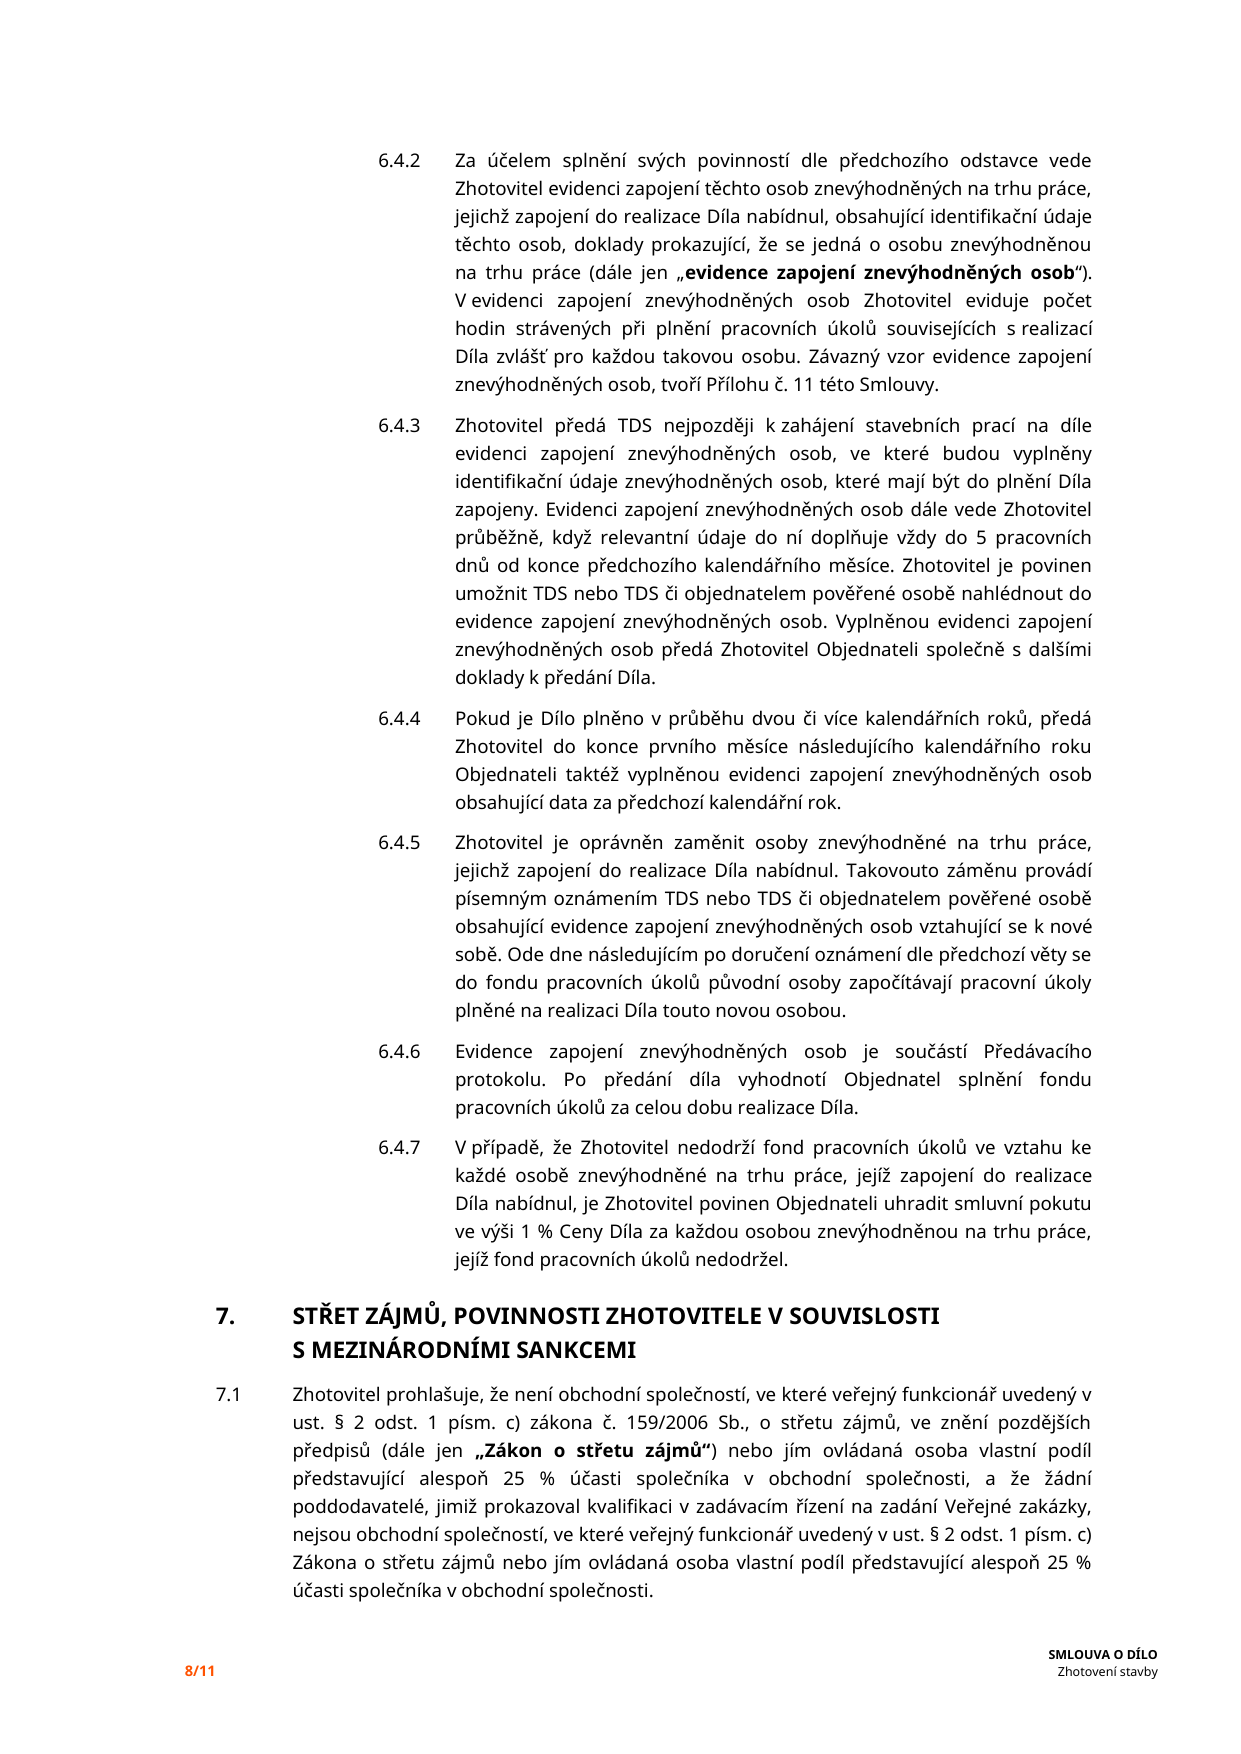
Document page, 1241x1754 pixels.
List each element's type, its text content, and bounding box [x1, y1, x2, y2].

text Zhotovitel je oprávněn zaměnit osoby znevýhodněné na trhu práce, jejichž zapojení do realizace Díla nabídnul. Takovouto záměnu provádí písemným oznámením TDS nebo TDS či objednatelem pověřené osobě obsahující evidence zapojení znevýhodněných osob vztahující se k nové sobě. Ode dne následujícím po doručení oznámení dle předchozí věty se do fondu pracovních úkolů původní osoby započítávají pracovní úkoly plněné na realizaci Díla touto novou osobou. [378, 829, 1093, 1023]
text Za účelem splnění svých povinností dle předchozího odstavce vede Zhotovitel evidenci zapojení těchto osob znevýhodněných na trhu práce, jejichž zapojení do realizace Díla nabídnul, obsahující identifikační údaje těchto osob, doklady prokazující, že se jedná o osobu znevýhodněnou na trhu práce (dále jen „evidence zapojení znevýhodněných osob“). V evidenci zapojení znevýhodněných osob Zhotovitel eviduje počet hodin strávených při plnění pracovních úkolů souvisejících s realizací Díla zvlášť pro každou takovou osobu. Závazný vzor evidence zapojení znevýhodněných osob, tvoří Přílohu č. 11 této Smlouvy. [378, 147, 1093, 397]
text Pokud je Dílo plněno v průběhu dvou či více kalendářních roků, předá Zhotovitel do konce prvního měsíce následujícího kalendářního roku Objednateli taktéž vyplněnou evidenci zapojení znevýhodněných osob obsahující data za předchozí kalendářní rok. [378, 705, 1093, 814]
text Evidence zapojení znevýhodněných osob je součástí Předávacího protokolu. Po předání díla vyhodnotí Objednatel splnění fondu pracovních úkolů za celou dobu realizace Díla. [378, 1038, 1093, 1120]
text V případě, že Zhotovitel nedodrží fond pracovních úkolů ve vztahu ke každé osobě znevýhodněné na trhu práce, jejíž zapojení do realizace Díla nabídnul, je Zhotovitel povinen Objednateli uhradit smluvní pokutu ve výši 1 % Ceny Díla za každou osobou znevýhodněnou na trhu práce, jejíž fond pracovních úkolů nedodržel. [378, 1135, 1093, 1272]
text STŘET ZÁJMŮ, POVINNOSTI ZHOTOVITELE V SOUVISLOSTI S MEZINÁRODNÍMI SANKCEMI [216, 1300, 1093, 1365]
text Zhotovitel prohlašuje, že není obchodní společností, ve které veřejný funkcionář uvedený v ust. § 2 odst. 1 písm. c) zákona č. 159/2006 Sb., o střetu zájmů, ve znění pozdějších předpisů (dále jen „Zákon o střetu zájmů“) nebo jím ovládaná osoba vlastní podíl představující alespoň 25 % účasti společníka v obchodní společnosti, a že žádní poddodavatelé, jimiž prokazoval kvalifikaci v zadávacím řízení na zadání Veřejné zakázky, nejsou obchodní společností, ve které veřejný funkcionář uvedený v ust. § 2 odst. 1 písm. c) Zákona o střetu zájmů nebo jím ovládaná osoba vlastní podíl představující alespoň 25 % účasti společníka v obchodní společnosti. [216, 1381, 1093, 1603]
text Zhotovitel předá TDS nejpozději k zahájení stavebních prací na díle evidenci zapojení znevýhodněných osob, ve které budou vyplněny identifikační údaje znevýhodněných osob, které mají být do plnění Díla zapojeny. Evidenci zapojení znevýhodněných osob dále vede Zhotovitel průběžně, když relevantní údaje do ní doplňuje vždy do 5 pracovních dnů od konce předchozího kalendářního měsíce. Zhotovitel je povinen umožnit TDS nebo TDS či objednatelem pověřené osobě nahlédnout do evidence zapojení znevýhodněných osob. Vyplněnou evidenci zapojení znevýhodněných osob předá Zhotovitel Objednateli společně s dalšími doklady k předání Díla. [378, 412, 1093, 690]
